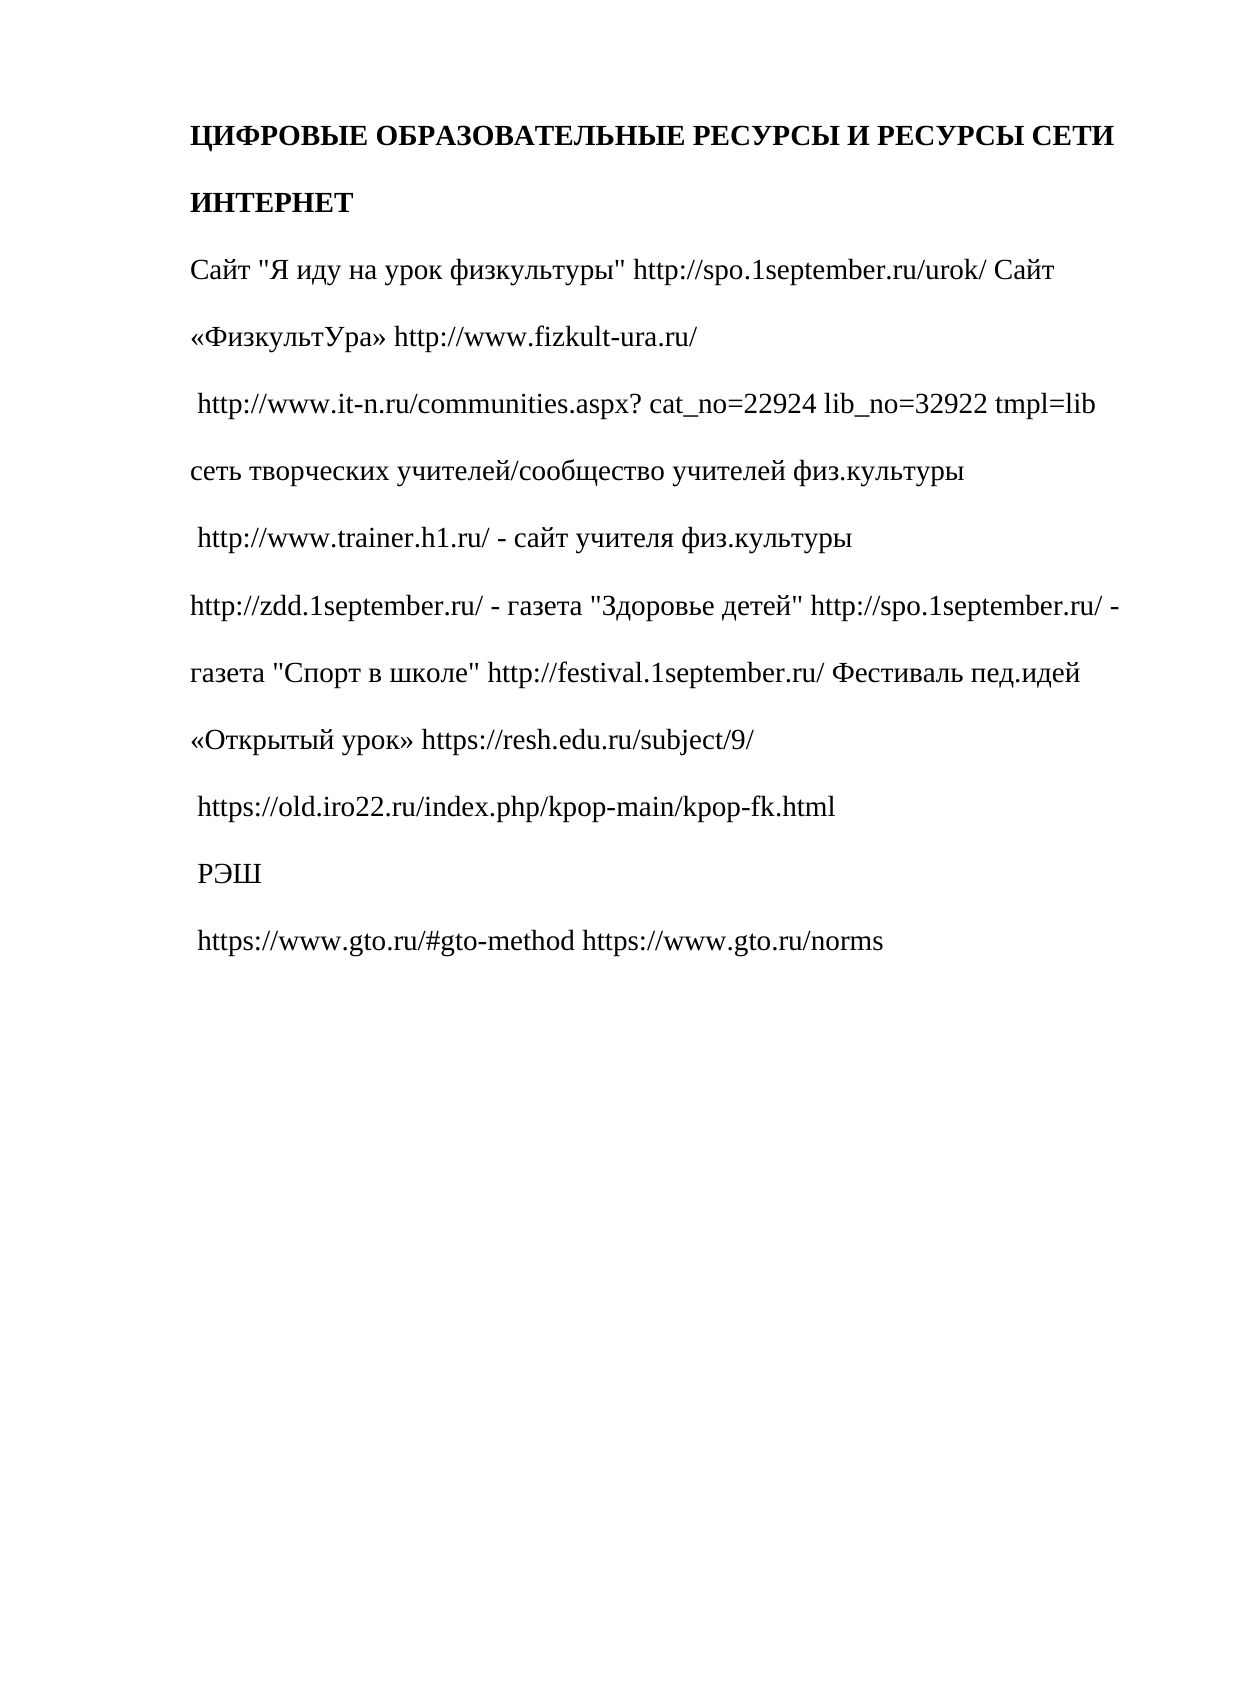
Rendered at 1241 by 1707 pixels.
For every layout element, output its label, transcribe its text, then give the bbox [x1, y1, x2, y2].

text Сайт "Я иду на урок физкультуры" http://spo.1september.ru/urok/ Сайт «ФизкультУра» http://www.fizkult-ura.ru/ http://www.it-n.ru/communities.aspx? cat_no=22924 lib_no=32922 tmpl=lib сеть творческих учителей/сообщество учителей физ.культуры http://www.trainer.h1.ru/ - сайт учителя физ.культуры http://zdd.1september.ru/ - газета "Здоровье детей" http://spo.1september.ru/ - газета "Спорт в школе" http://festival.1september.ru/ Фестиваль пед.идей «Открытый урок» https://resh.edu.ru/subject/9/ https://old.iro22.ru/index.php/kpop-main/kpop-fk.html РЭШ https://www.gto.ru/#gto-method https://www.gto.ru/norms [190, 252, 1152, 957]
text ЦИФРОВЫЕ ОБРАЗОВАТЕЛЬНЫЕ РЕСУРСЫ И РЕСУРСЫ СЕТИ ИНТЕРНЕТ [190, 118, 1152, 219]
